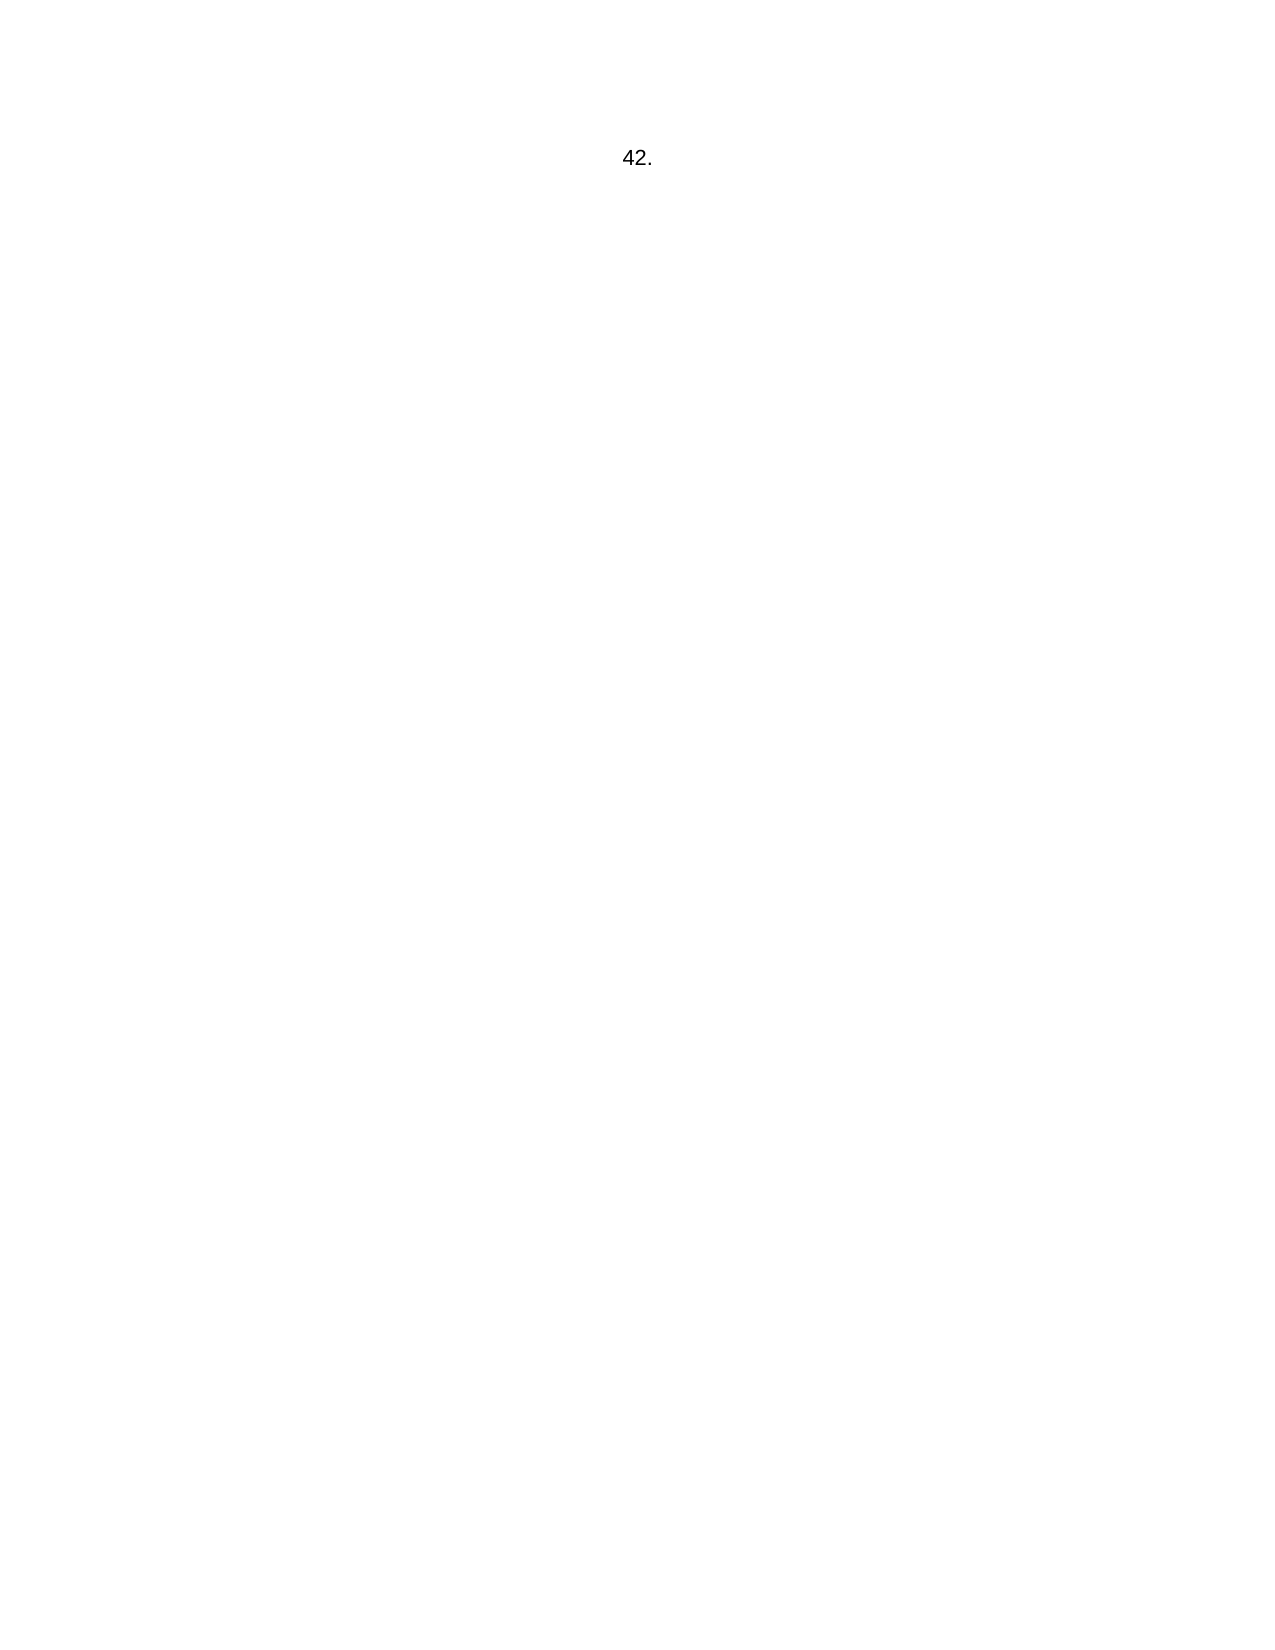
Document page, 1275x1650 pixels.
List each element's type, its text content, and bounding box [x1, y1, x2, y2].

text 42. [150, 145, 1125, 170]
